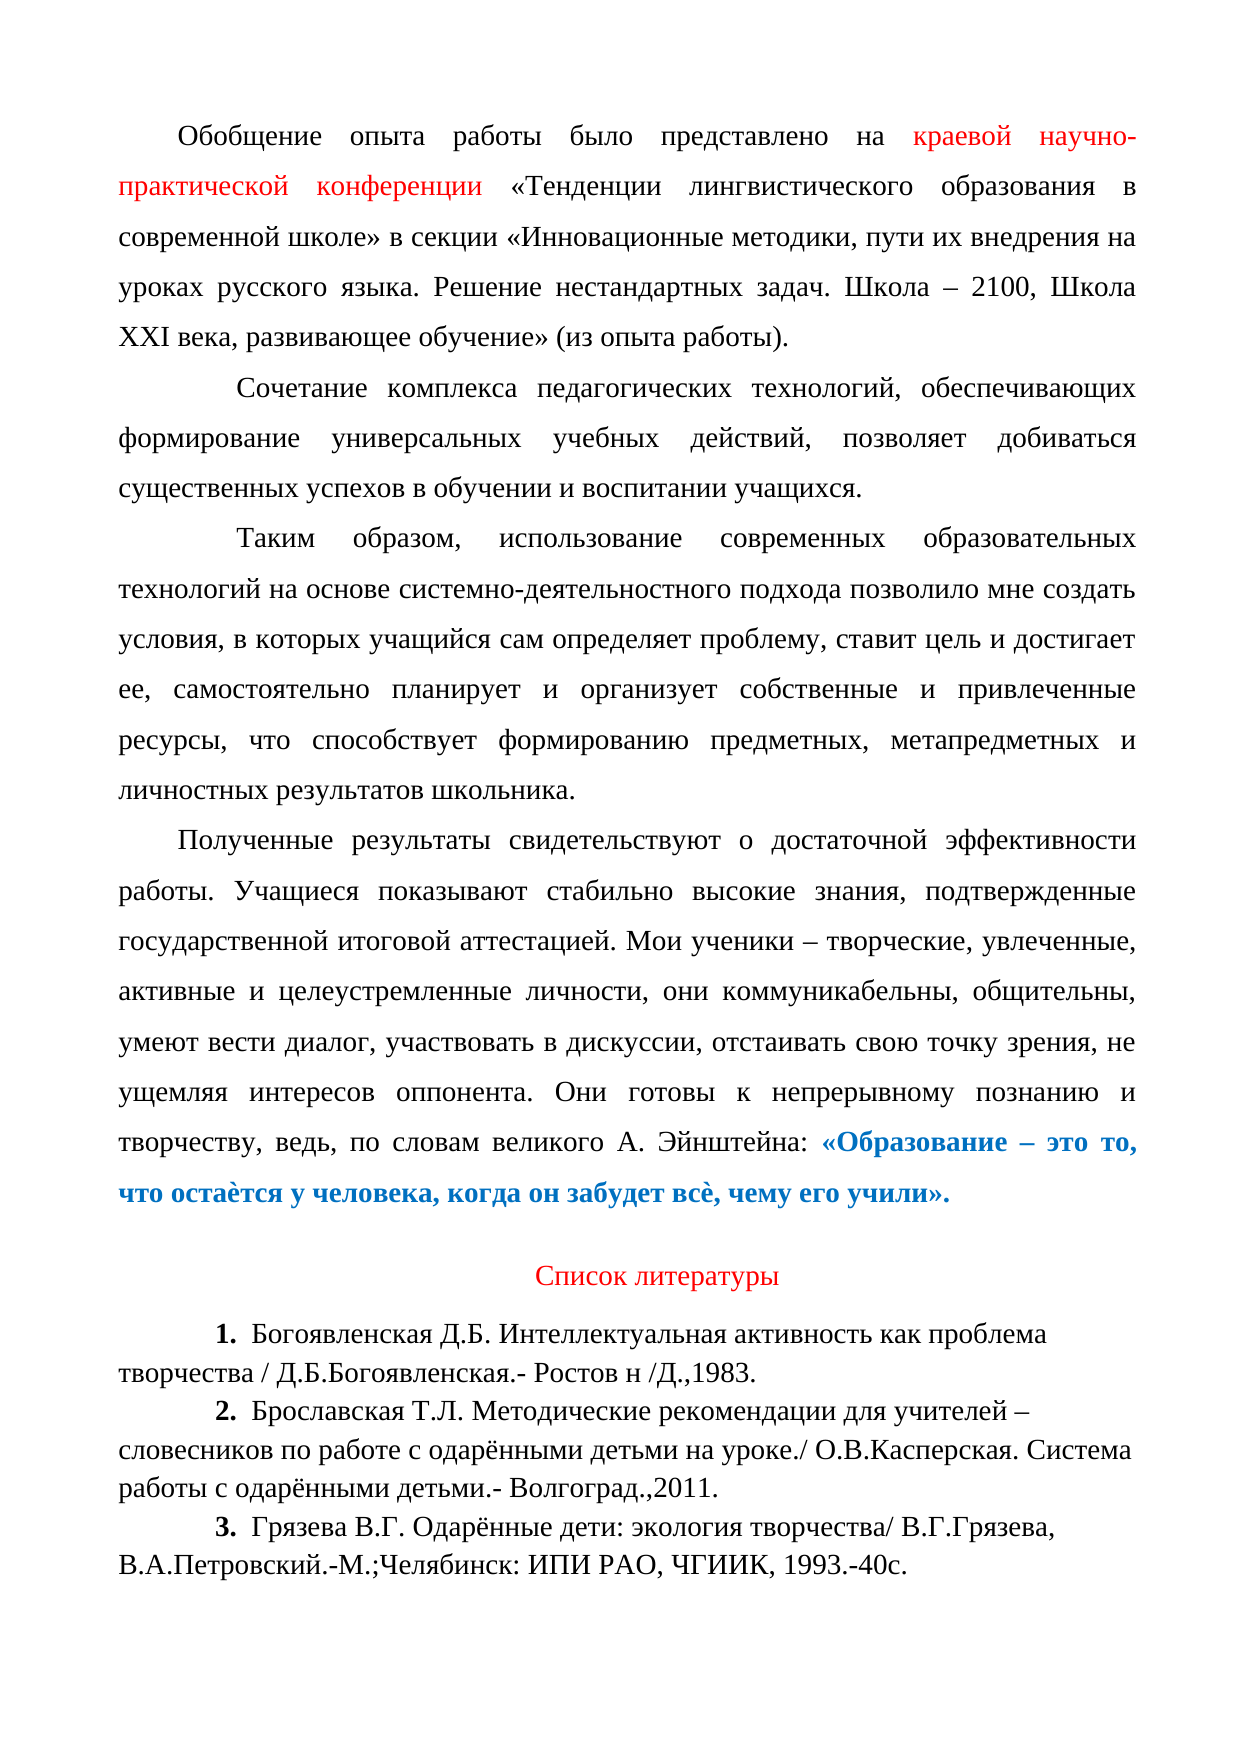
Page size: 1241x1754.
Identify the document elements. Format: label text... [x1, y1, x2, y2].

text Сочетание комплекса педагогических технологий, обеспечивающих формирование универсальных учебных действий, позволяет добиваться существенных успехов в обучении и воспитании учащихся. [118, 370, 1137, 504]
list Брославская Т.Л. Методические рекомендации для учителей – словесников по работе с одарёнными детьми на уроке./ О.В.Касперская. Система работы с одарёнными детьми.- Волгоград.,2011. [118, 1393, 1181, 1504]
text Полученные результаты свидетельствуют о достаточной эффективности работы. Учащиеся показывают стабильно высокие знания, подтвержденные государственной итоговой аттестацией. Мои ученики – творческие, увлеченные, активные и целеустремленные личности, они коммуникабельны, общительны, умеют вести диалог, участвовать в дискуссии, отстаивать свою точку зрения, не ущемляя интересов оппонента. Они готовы к непрерывному познанию и творчеству, ведь, по словам великого А. Эйнштейна: «Образование – это то, что остаѐтся у человека, когда он забудет всѐ, чему его учили». [118, 822, 1137, 1208]
text Обобщение опыта работы было представлено на краевой научно-практической конференции «Тенденции лингвистического образования в современной школе» в секции «Инновационные методики, пути их внедрения на уроках русского языка. Решение нестандартных задач. Школа – 2100, Школа XXI века, развивающее обучение» (из опыта работы). [118, 118, 1137, 353]
text Таким образом, использование современных образовательных технологий на основе системно-деятельностного подхода позволило мне создать условия, в которых учащийся сам определяет проблему, ставит цель и достигает ее, самостоятельно планирует и организует собственные и привлеченные ресурсы, что способствует формированию предметных, метапредметных и личностных результатов школьника. [118, 521, 1137, 806]
list Грязева В.Г. Одарённые дети: экология творчества/ В.Г.Грязева, В.А.Петровский.-М.;Челябинск: ИПИ РАО, ЧГИИК, 1993.-40с. [118, 1509, 1181, 1581]
text Список литературы [177, 1258, 1137, 1292]
list Богоявленская Д.Б. Интеллектуальная активность как проблема творчества / Д.Б.Богоявленская.- Ростов н /Д.,1983. [118, 1316, 1181, 1388]
